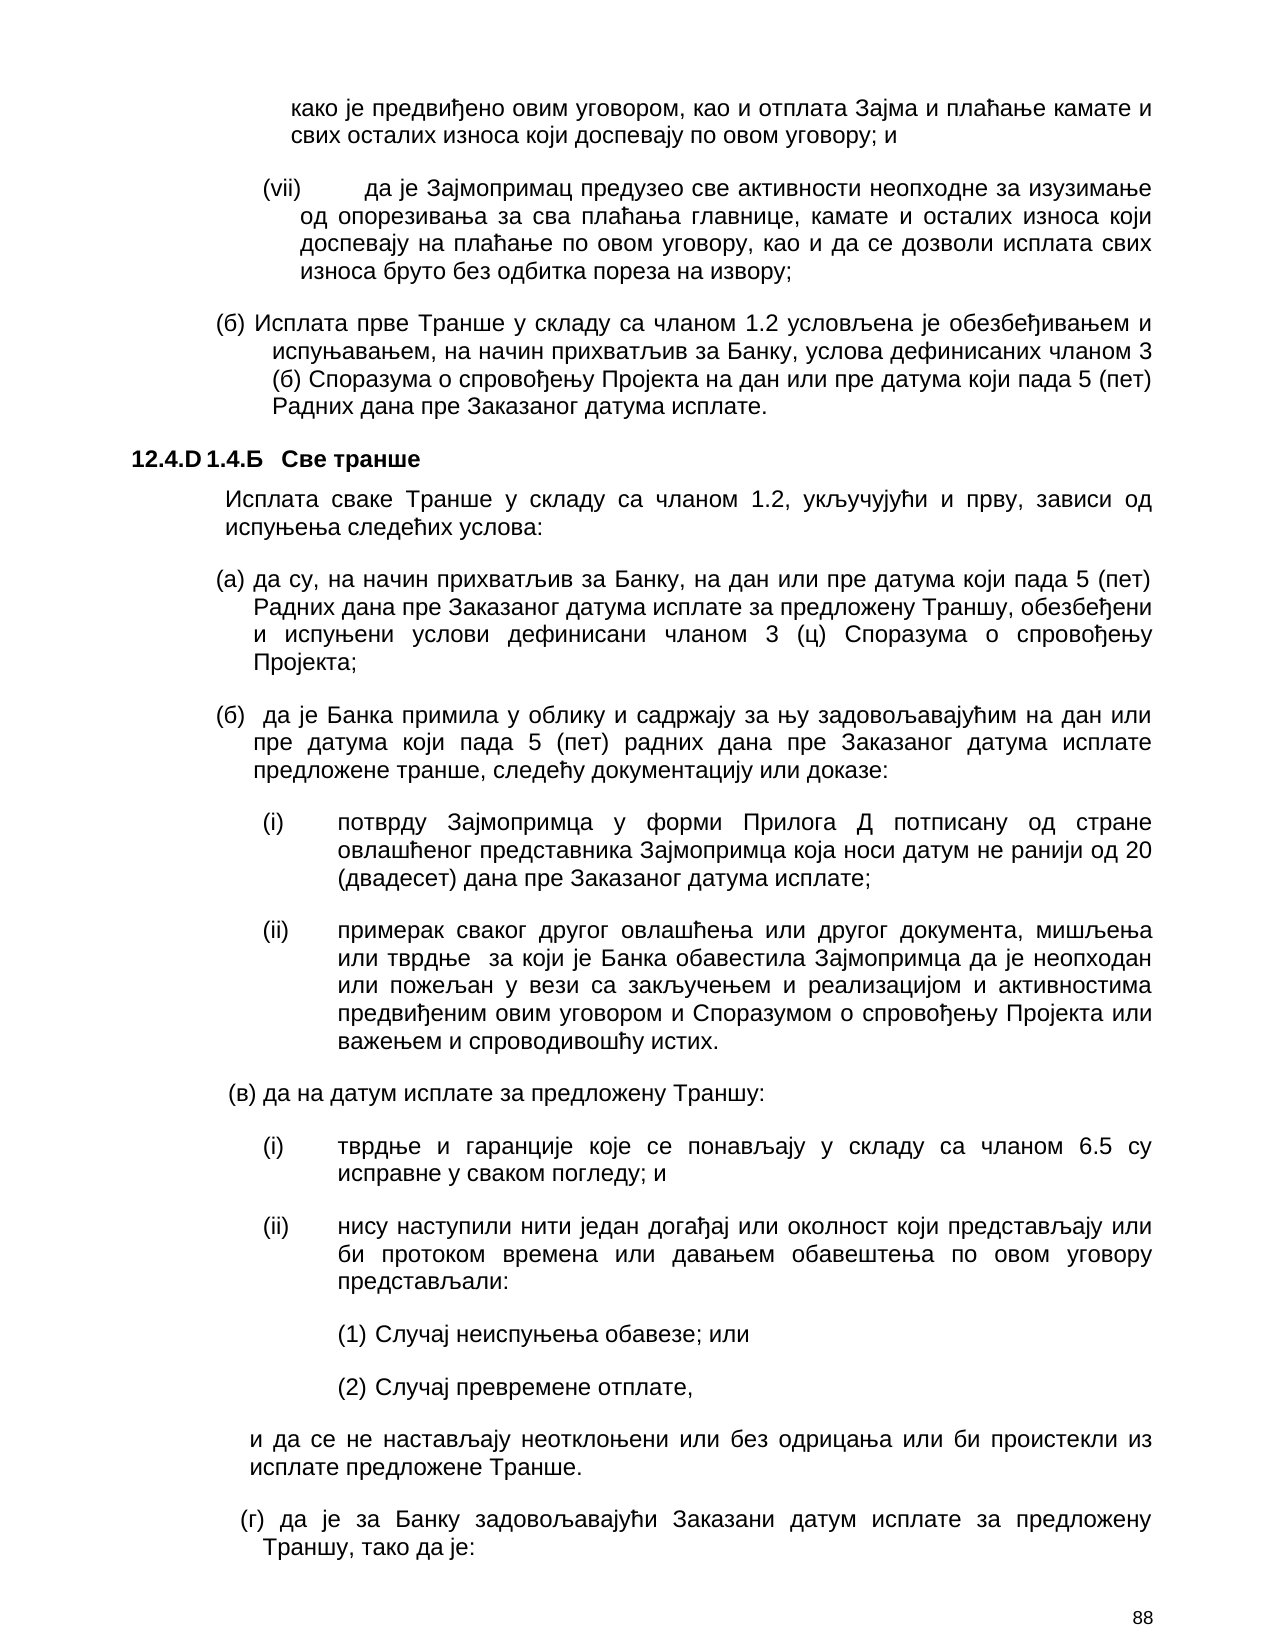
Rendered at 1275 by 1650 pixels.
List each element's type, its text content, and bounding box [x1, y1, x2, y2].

text (а) да су, на начин прихватљив за Банку, на дан или пре датума који пада 5 (пет) Радних дана пре Заказаног датума исплате за предложену Траншу, обезбеђени и испуњени услови дефинисани чланом 3 (ц) Споразума о спровођењу Пројекта; [216, 565, 1153, 676]
subtitle 1.4.Б Све транше [131, 445, 1153, 472]
text (б) да је Банка примила у облику и садржају за њу задовољавајућим на дан или пре датума који пада 5 (пет) радних дана пре Заказаног датума исплате предложене транше, следећу документацију или доказе: [216, 701, 1153, 783]
list Случај неиспуњења обавезе; или [337, 1320, 1153, 1347]
list Случај превремене отплате, [337, 1372, 1153, 1400]
text (б) Исплата прве Транше у складу са чланом 1.2 условљена је обезбеђивањем и испуњавањем, на начин прихватљив за Банку, услова дефинисаних чланом 3 (б) Споразума о спровођењу Пројекта на дан или пре датума који пада 5 (пет) Радних дана пре Заказаног датума исплате. [216, 309, 1153, 420]
text (i) тврдње и гаранције које се понављају у складу са чланом 6.5 су исправне у сваком погледу; и [249, 1132, 1153, 1187]
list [253, 94, 1153, 149]
list примерак сваког другог овлашћења или другог документа, мишљења или тврдње за који је Банка обавестила Зајмопримца да је неопходан или пожељан у вези са закључењем и реализацијом и активностима предвиђеним овим уговором и Споразумом о спровођењу Пројекта или важењем и спроводивошћу истих. [262, 916, 1153, 1054]
text Исплата сваке Транше у складу са чланом 1.2, укључујући и прву, зависи од испуњења следећих услова: [225, 485, 1153, 540]
text (ii) нису наступили нити један догађај или околност који представљају или би протоком времена или давањем обавештења по овом уговору представљали: [249, 1212, 1153, 1295]
list потврду Зајмопримца у форми Прилога Д потписану од стране овлашћеног представника Зајмопримца која носи датум не ранији од 20 (двадесет) дана пре Заказаног датума исплате; [262, 808, 1153, 891]
list да је Зајмопримац предузео све активности неопходне за изузимање од опорезивања за сва плаћања главнице, камате и осталих износа који доспевају на плаћање по овом уговору, као и да се дозволи исплата свих износа бруто без одбитка пореза на извору; [262, 174, 1153, 284]
text (в) да на датум исплате за предложену Траншу: [131, 1079, 1153, 1107]
text и да се не настављају неотклоњени или без одрицања или би проистекли из исплате предложене Транше. [249, 1425, 1153, 1480]
text (г) да је за Банку задовољавајући Заказани датум исплате за предложену Траншу, тако да је: [225, 1505, 1153, 1560]
